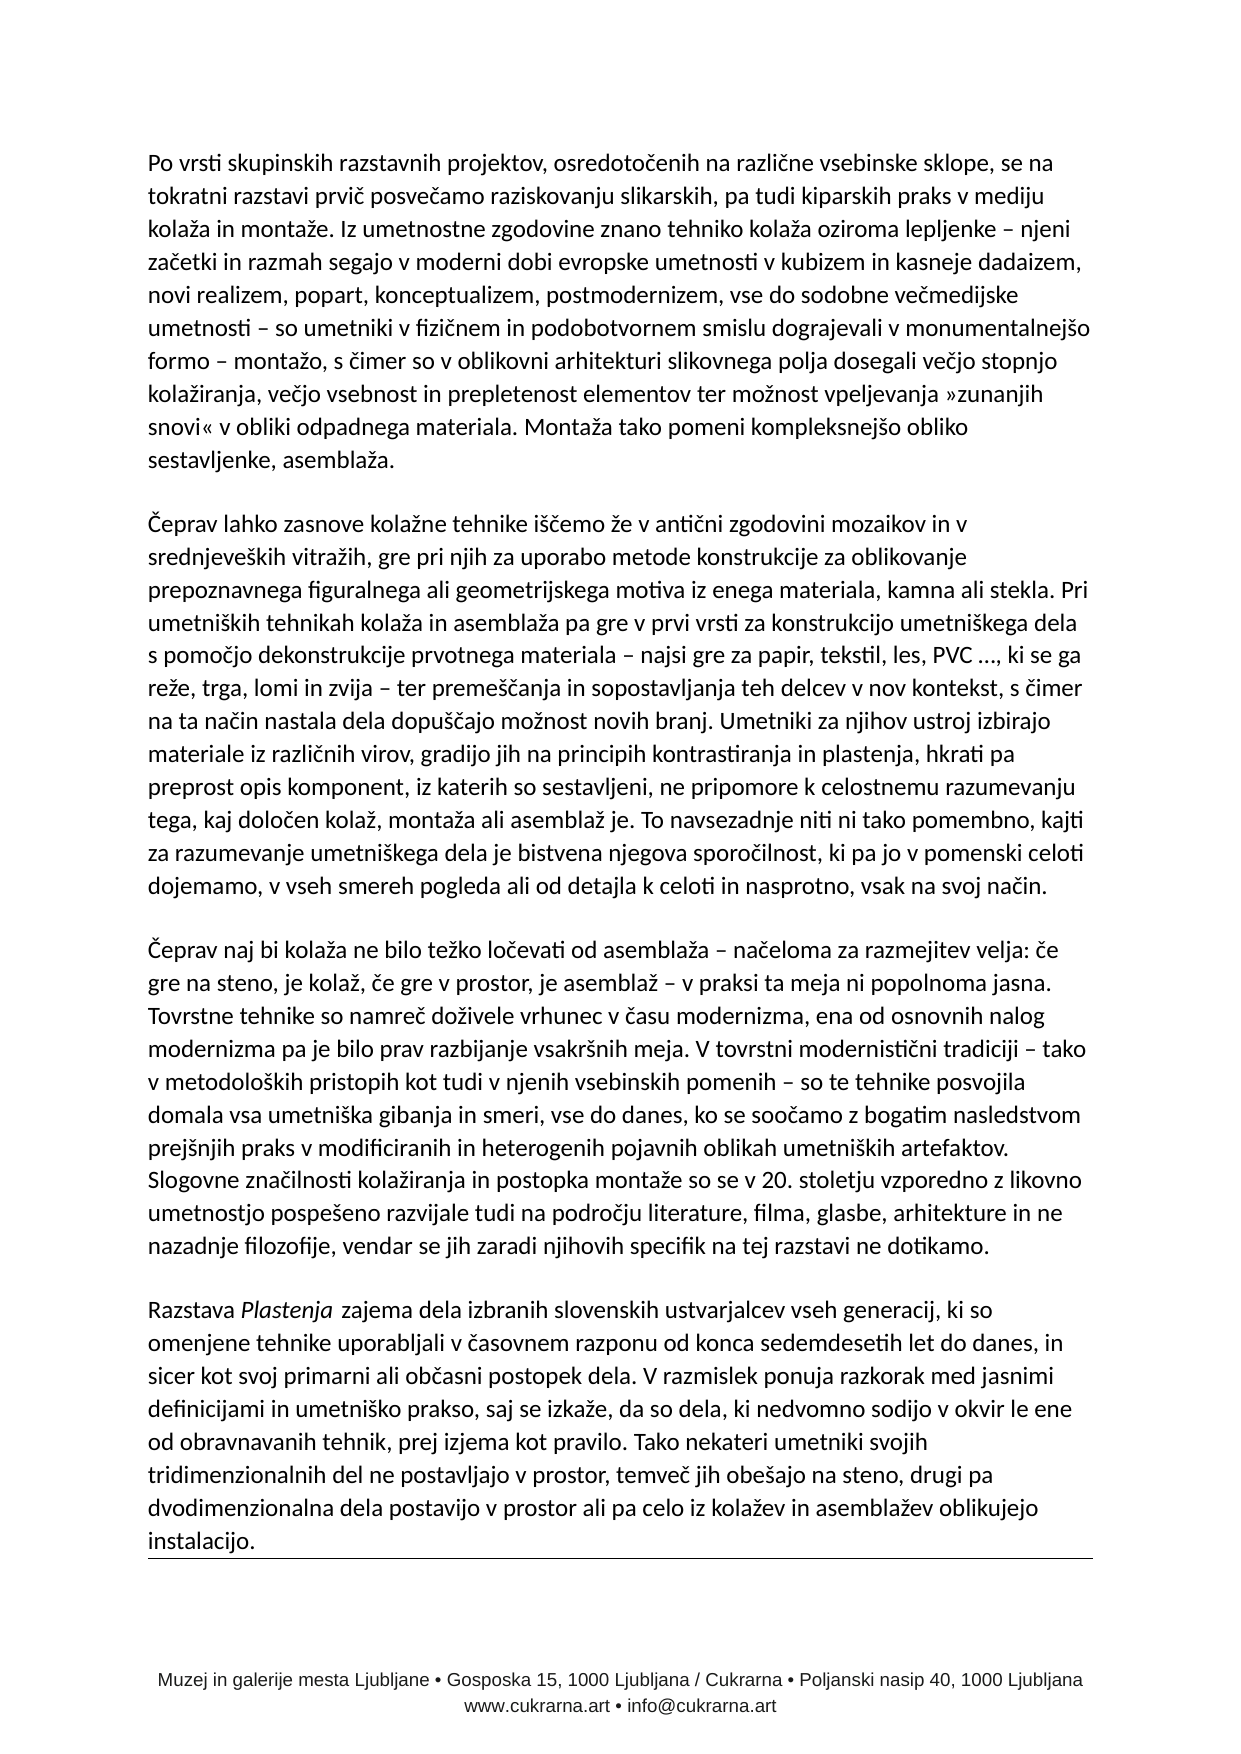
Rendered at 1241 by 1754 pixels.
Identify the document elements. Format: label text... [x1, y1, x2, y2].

text Čeprav lahko zasnove kolažne tehnike iščemo že v antični zgodovini mozaikov in v srednjeveških vitražih, gre pri njih za uporabo metode konstrukcije za oblikovanje prepoznavnega figuralnega ali geometrijskega motiva iz enega materiala, kamna ali stekla. Pri umetniških tehnikah kolaža in asemblaža pa gre v prvi vrsti za konstrukcijo umetniškega dela s pomočjo dekonstrukcije prvotnega materiala – najsi gre za papir, tekstil, les, PVC …, ki se ga reže, trga, lomi in zvija – ter premeščanja in sopostavljanja teh delcev v nov kontekst, s čimer na ta način nastala dela dopuščajo možnost novih branj. Umetniki za njihov ustroj izbirajo materiale iz različnih virov, gradijo jih na principih kontrastiranja in plastenja, hkrati pa preprost opis komponent, iz katerih so sestavljeni, ne pripomore k celostnemu razumevanju tega, kaj določen kolaž, montaža ali asemblaž je. To navsezadnje niti ni tako pomembno, kajti za razumevanje umetniškega dela je bistvena njegova sporočilnost, ki pa jo v pomenski celoti dojemamo, v vseh smereh pogleda ali od detajla k celoti in nasprotno, vsak na svoj način. [148, 508, 1093, 901]
text Čeprav naj bi kolaža ne bilo težko ločevati od asemblaža – načeloma za razmejitev velja: če gre na steno, je kolaž, če gre v prostor, je asemblaž – v praksi ta meja ni popolnoma jasna. Tovrstne tehnike so namreč doživele vrhunec v času modernizma, ena od osnovnih nalog modernizma pa je bilo prav razbijanje vsakršnih meja. V tovrstni modernistični tradiciji – tako v metodoloških pristopih kot tudi v njenih vsebinskih pomenih – so te tehnike posvojila domala vsa umetniška gibanja in smeri, vse do danes, ko se soočamo z bogatim nasledstvom prejšnjih praks v modificiranih in heterogenih pojavnih oblikah umetniških artefaktov. Slogovne značilnosti kolažiranja in postopka montaže so se v 20. stoletju vzporedno z likovno umetnostjo pospešeno razvijale tudi na področju literature, filma, glasbe, arhitekture in ne nazadnje filozofije, vendar se jih zaradi njihovih specifik na tej razstavi ne dotikamo. [148, 934, 1093, 1261]
text Razstava Plastenja zajema dela izbranih slovenskih ustvarjalcev vseh generacij, ki so omenjene tehnike uporabljali v časovnem razponu od konca sedemdesetih let do danes, in sicer kot svoj primarni ali občasni postopek dela. V razmislek ponuja razkorak med jasnimi definicijami in umetniško prakso, saj se izkaže, da so dela, ki nedvomno sodijo v okvir le ene od obravnavanih tehnik, prej izjema kot pravilo. Tako nekateri umetniki svojih tridimenzionalnih del ne postavljajo v prostor, temveč jih obešajo na steno, drugi pa dvodimenzionalna dela postavijo v prostor ali pa celo iz kolažev in asemblažev oblikujejo instalacijo. [148, 1295, 1093, 1558]
text Po vrsti skupinskih razstavnih projektov, osredotočenih na različne vsebinske sklope, se na tokratni razstavi prvič posvečamo raziskovanju slikarskih, pa tudi kiparskih praks v mediju kolaža in montaže. Iz umetnostne zgodovine znano tehniko kolaža oziroma lepljenke – njeni začetki in razmah segajo v moderni dobi evropske umetnosti v kubizem in kasneje dadaizem, novi realizem, popart, konceptualizem, postmodernizem, vse do sodobne večmedijske umetnosti – so umetniki v fizičnem in podobotvornem smislu dograjevali v monumentalnejšo formo – montažo, s čimer so v oblikovni arhitekturi slikovnega polja dosegali večjo stopnjo kolažiranja, večjo vsebnost in prepletenost elementov ter možnost vpeljevanja »zunanjih snovi« v obliki odpadnega materiala. Montaža tako pomeni kompleksnejšo obliko sestavljenke, asemblaža. [148, 148, 1093, 474]
